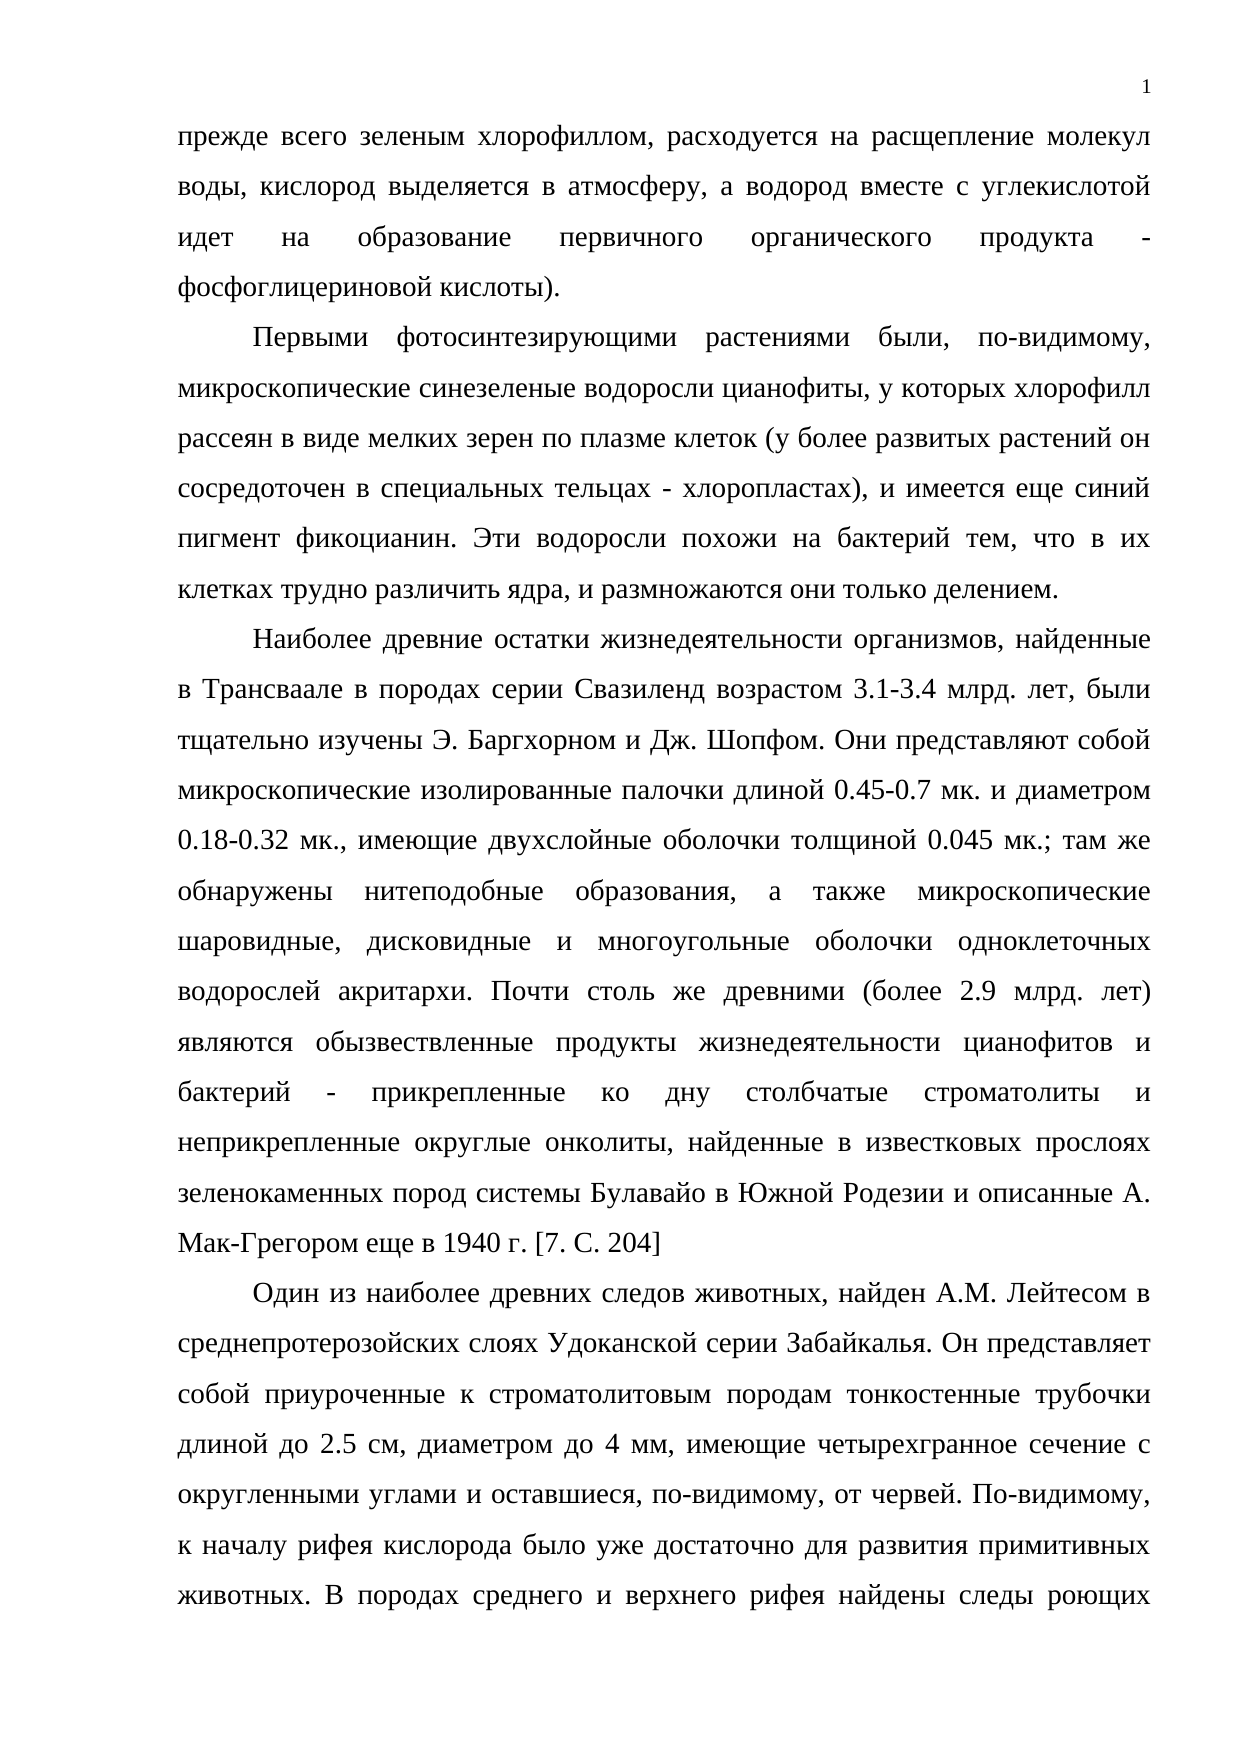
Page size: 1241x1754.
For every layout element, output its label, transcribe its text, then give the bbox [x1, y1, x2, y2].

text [177, 1275, 1152, 1611]
text Первыми фотосинтезирующими растениями были, по-видимому, микроскопические синезеленые водоросли цианофиты, у которых хлорофилл рассеян в виде мелких зерен по плазме клеток (у более развитых растений он сосредоточен в специальных тельцах - хлоропластах), и имеется еще синий пигмент фикоцианин. Эти водоросли похожи на бактерий тем, что в их клетках трудно различить ядра, и размножаются они только делением. [177, 319, 1152, 604]
text Наиболее древние остатки жизнедеятельности организмов, найденные в Трансваале в породах серии Свазиленд возрастом 3.1-3.4 млрд. лет, были тщательно изучены Э. Баргхорном и Дж. Шопфом. Они представляют собой микроскопические изолированные палочки длиной 0.45-0.7 мк. и диаметром 0.18-0.32 мк., имеющие двухслойные оболочки толщиной 0.045 мк.; там же обнаружены нитеподобные образования, а также микроскопические шаровидные, дисковидные и многоугольные оболочки одноклеточных водорослей акритархи. Почти столь же древними (более 2.9 млрд. лет) являются обызвествленные продукты жизнедеятельности цианофитов и бактерий - прикрепленные ко дну столбчатые строматолиты и неприкрепленные округлые онколиты, найденные в известковых прослоях зеленокаменных пород системы Булавайо в Южной Родезии и описанные А. Мак-Грегором еще в 1940 г. [7. С. 204] [177, 621, 1152, 1258]
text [177, 118, 1152, 303]
